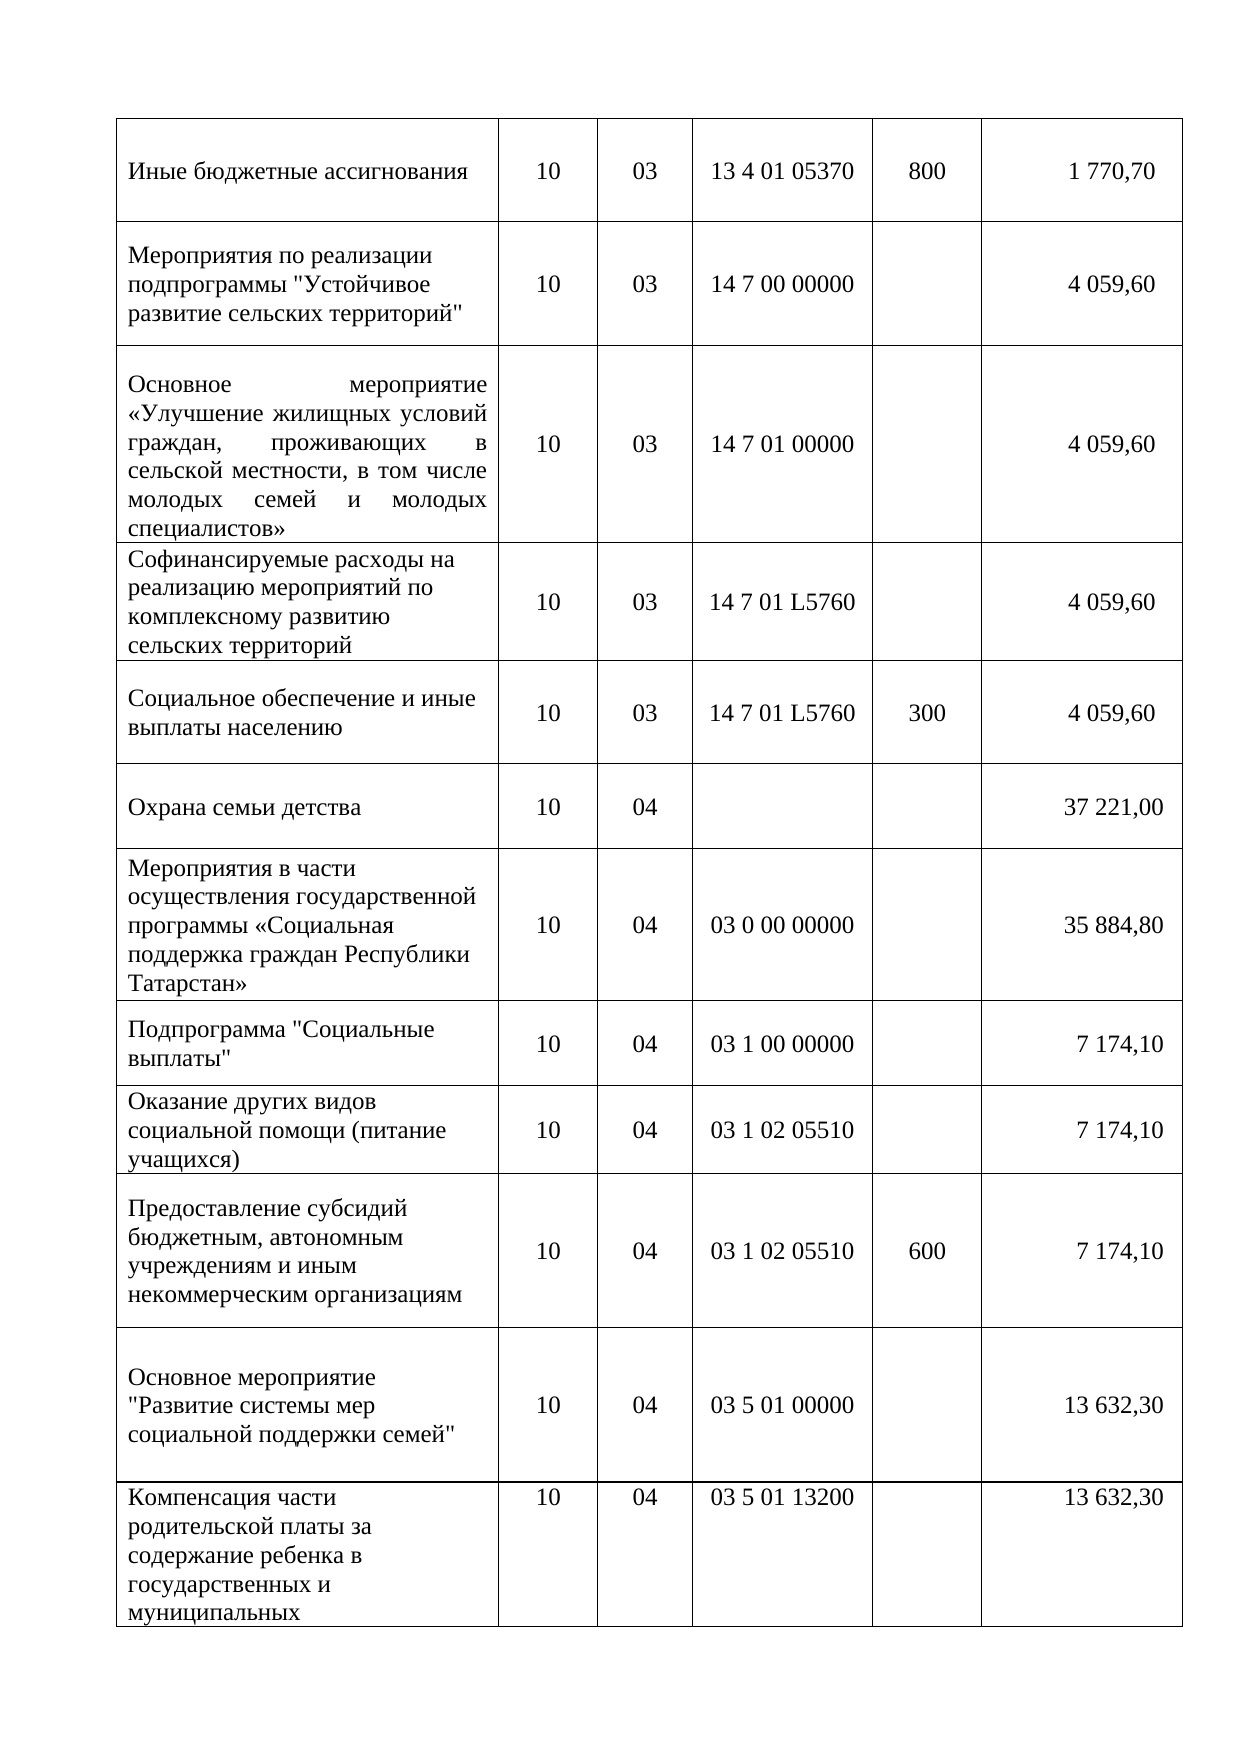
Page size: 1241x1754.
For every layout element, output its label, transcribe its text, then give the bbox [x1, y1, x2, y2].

table_cell 10 [499, 1001, 597, 1085]
table_cell 03 [598, 346, 692, 542]
table_cell Мероприятия в части осуществления государственной программы «Социальная поддержка граждан Республики Татарстан» [117, 849, 498, 1000]
table_cell [873, 222, 981, 344]
table_cell [873, 1483, 981, 1626]
table_cell 37 221,00 [982, 764, 1182, 848]
table_cell Охрана семьи детства [117, 764, 498, 848]
table_cell 10 [499, 1174, 597, 1327]
table_cell [873, 1328, 981, 1481]
table_cell 600 [873, 1174, 981, 1327]
table_cell 10 [499, 222, 597, 344]
table_cell 4 059,60 [982, 661, 1182, 763]
table_cell Основное мероприятие «Улучшение жилищных условий граждан, проживающих в сельской местности, в том числе молодых семей и молодых специалистов» [117, 346, 498, 542]
table_cell 4 059,60 [982, 543, 1182, 660]
table_cell 10 [499, 849, 597, 1000]
table_cell 04 [598, 1483, 692, 1626]
table_cell Основное мероприятие "Развитие системы мер социальной поддержки семей" [117, 1328, 498, 1481]
table_cell 03 [598, 543, 692, 660]
table_cell 04 [598, 849, 692, 1000]
table_cell 04 [598, 1086, 692, 1173]
table_cell [873, 346, 981, 542]
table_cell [117, 1483, 498, 1626]
table_cell [873, 543, 981, 660]
table_cell Иные бюджетные ассигнования [117, 119, 498, 221]
table_cell 04 [598, 1001, 692, 1085]
table_cell 10 [499, 543, 597, 660]
table_cell 10 [499, 119, 597, 221]
table_cell 03 [598, 119, 692, 221]
table_cell 7 174,10 [982, 1086, 1182, 1173]
table_cell 03 1 00 00000 [693, 1001, 872, 1085]
table_cell 03 1 02 05510 [693, 1174, 872, 1327]
table_cell 13 632,30 [982, 1328, 1182, 1481]
table_cell Предоставление субсидий бюджетным, автономным учреждениям и иным некоммерческим организациям [117, 1174, 498, 1327]
table_cell 04 [598, 764, 692, 848]
table_cell 03 0 00 00000 [693, 849, 872, 1000]
table_cell Софинансируемые расходы на реализацию мероприятий по комплексному развитию сельских территорий [117, 543, 498, 660]
table_cell 03 1 02 05510 [693, 1086, 872, 1173]
table_cell 10 [499, 764, 597, 848]
table_cell 14 7 01 L5760 [693, 543, 872, 660]
table_cell [873, 764, 981, 848]
table_cell 7 174,10 [982, 1174, 1182, 1327]
table_cell 1 770,70 [982, 119, 1182, 221]
table_cell 14 7 00 00000 [693, 222, 872, 344]
table_cell 13 632,30 [982, 1483, 1182, 1626]
table_cell 800 [873, 119, 981, 221]
table_cell 4 059,60 [982, 222, 1182, 344]
table_cell Социальное обеспечение и иные выплаты населению [117, 661, 498, 763]
table_cell 7 174,10 [982, 1001, 1182, 1085]
table_cell 10 [499, 346, 597, 542]
table_cell 10 [499, 1328, 597, 1481]
table_cell 04 [598, 1328, 692, 1481]
table_cell Мероприятия по реализации подпрограммы "Устойчивое развитие сельских территорий" [117, 222, 498, 344]
table_cell 03 [598, 661, 692, 763]
table_cell 35 884,80 [982, 849, 1182, 1000]
table_cell 03 [598, 222, 692, 344]
table_cell 4 059,60 [982, 346, 1182, 542]
table_cell [873, 1001, 981, 1085]
table_cell Подпрограмма "Социальные выплаты" [117, 1001, 498, 1085]
table_cell [873, 1086, 981, 1173]
table_cell 03 5 01 13200 [693, 1483, 872, 1626]
table_cell 300 [873, 661, 981, 763]
table_cell 04 [598, 1174, 692, 1327]
table_cell 03 5 01 00000 [693, 1328, 872, 1481]
table_cell 14 7 01 L5760 [693, 661, 872, 763]
table_cell 13 4 01 05370 [693, 119, 872, 221]
table_cell 10 [499, 1483, 597, 1626]
table_cell Оказание других видов социальной помощи (питание учащихся) [117, 1086, 498, 1173]
table_cell [693, 764, 872, 848]
table_cell 10 [499, 661, 597, 763]
table_cell 14 7 01 00000 [693, 346, 872, 542]
table_cell 10 [499, 1086, 597, 1173]
table_cell [873, 849, 981, 1000]
